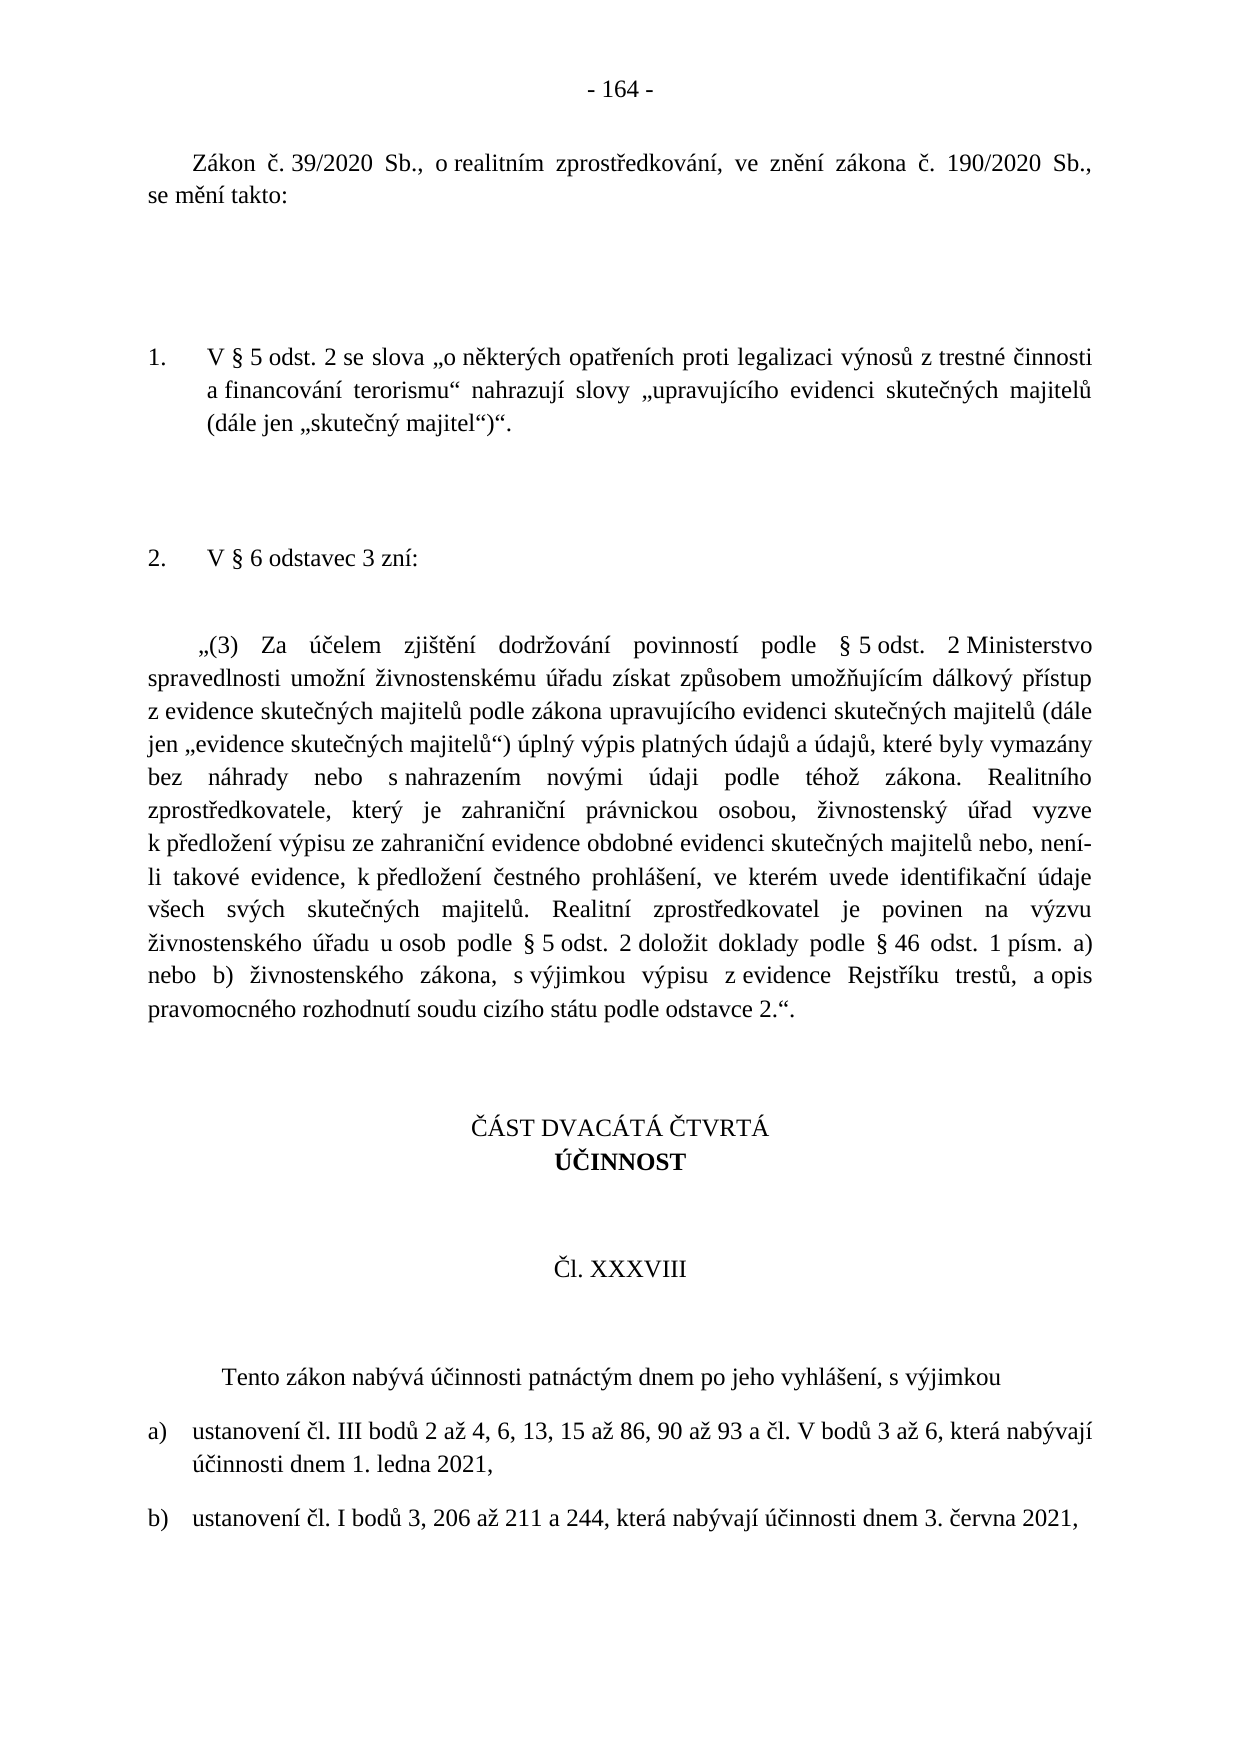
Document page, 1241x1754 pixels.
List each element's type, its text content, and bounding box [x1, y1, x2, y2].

list V § 5 odst. 2 se slova „o některých opatřeních proti legalizaci výnosů z trestné činnosti a financování terorismu“ nahrazují slovy „upravujícího evidenci skutečných majitelů (dále jen „skutečný majitel“)“. [148, 342, 1093, 437]
text Zákon č. 39/2020 Sb., o realitním zprostředkování, ve znění zákona č. 190/2020 Sb., se mění takto: [148, 148, 1093, 209]
text „(3) Za účelem zjištění dodržování povinností podle § 5 odst. 2 Ministerstvo spravedlnosti umožní živnostenskému úřadu získat způsobem umožňujícím dálkový přístup z evidence skutečných majitelů podle zákona upravujícího evidenci skutečných majitelů (dále jen „evidence skutečných majitelů“) úplný výpis platných údajů a údajů, které byly vymazány bez náhrady nebo s nahrazením novými údaji podle téhož zákona. Realitního zprostředkovatele, který je zahraniční právnickou osobou, živnostenský úřad vyzve k předložení výpisu ze zahraniční evidence obdobné evidenci skutečných majitelů nebo, není-li takové evidence, k předložení čestného prohlášení, ve kterém uvede identifikační údaje všech svých skutečných majitelů. Realitní zprostředkovatel je povinen na výzvu živnostenského úřadu u osob podle § 5 odst. 2 doložit doklady podle § 46 odst. 1 písm. a) nebo b) živnostenského zákona, s výjimkou výpisu z evidence Rejstříku trestů, a opis pravomocného rozhodnutí soudu cizího státu podle odstavce 2.“. [148, 630, 1093, 1022]
text a) ustanovení čl. III bodů 2 až 4, 6, 13, 15 až 86, 90 až 93 a čl. V bodů 3 až 6, která nabývají účinnosti dnem 1. ledna 2021, [148, 1416, 1093, 1478]
list V § 6 odstavec 3 zní: [148, 543, 1093, 572]
text b) ustanovení čl. I bodů 3, 206 až 211 a 244, která nabývají účinnosti dnem 3. června 2021, [148, 1503, 1093, 1531]
text Tento zákon nabývá účinnosti patnáctým dnem po jeho vyhlášení, s výjimkou [148, 1362, 1093, 1391]
text Čl. XXXVIII [148, 1254, 1093, 1283]
text ÚČINNOST [148, 1147, 1093, 1175]
text ČÁST DVACÁTÁ ČTVRTÁ [148, 1113, 1093, 1142]
